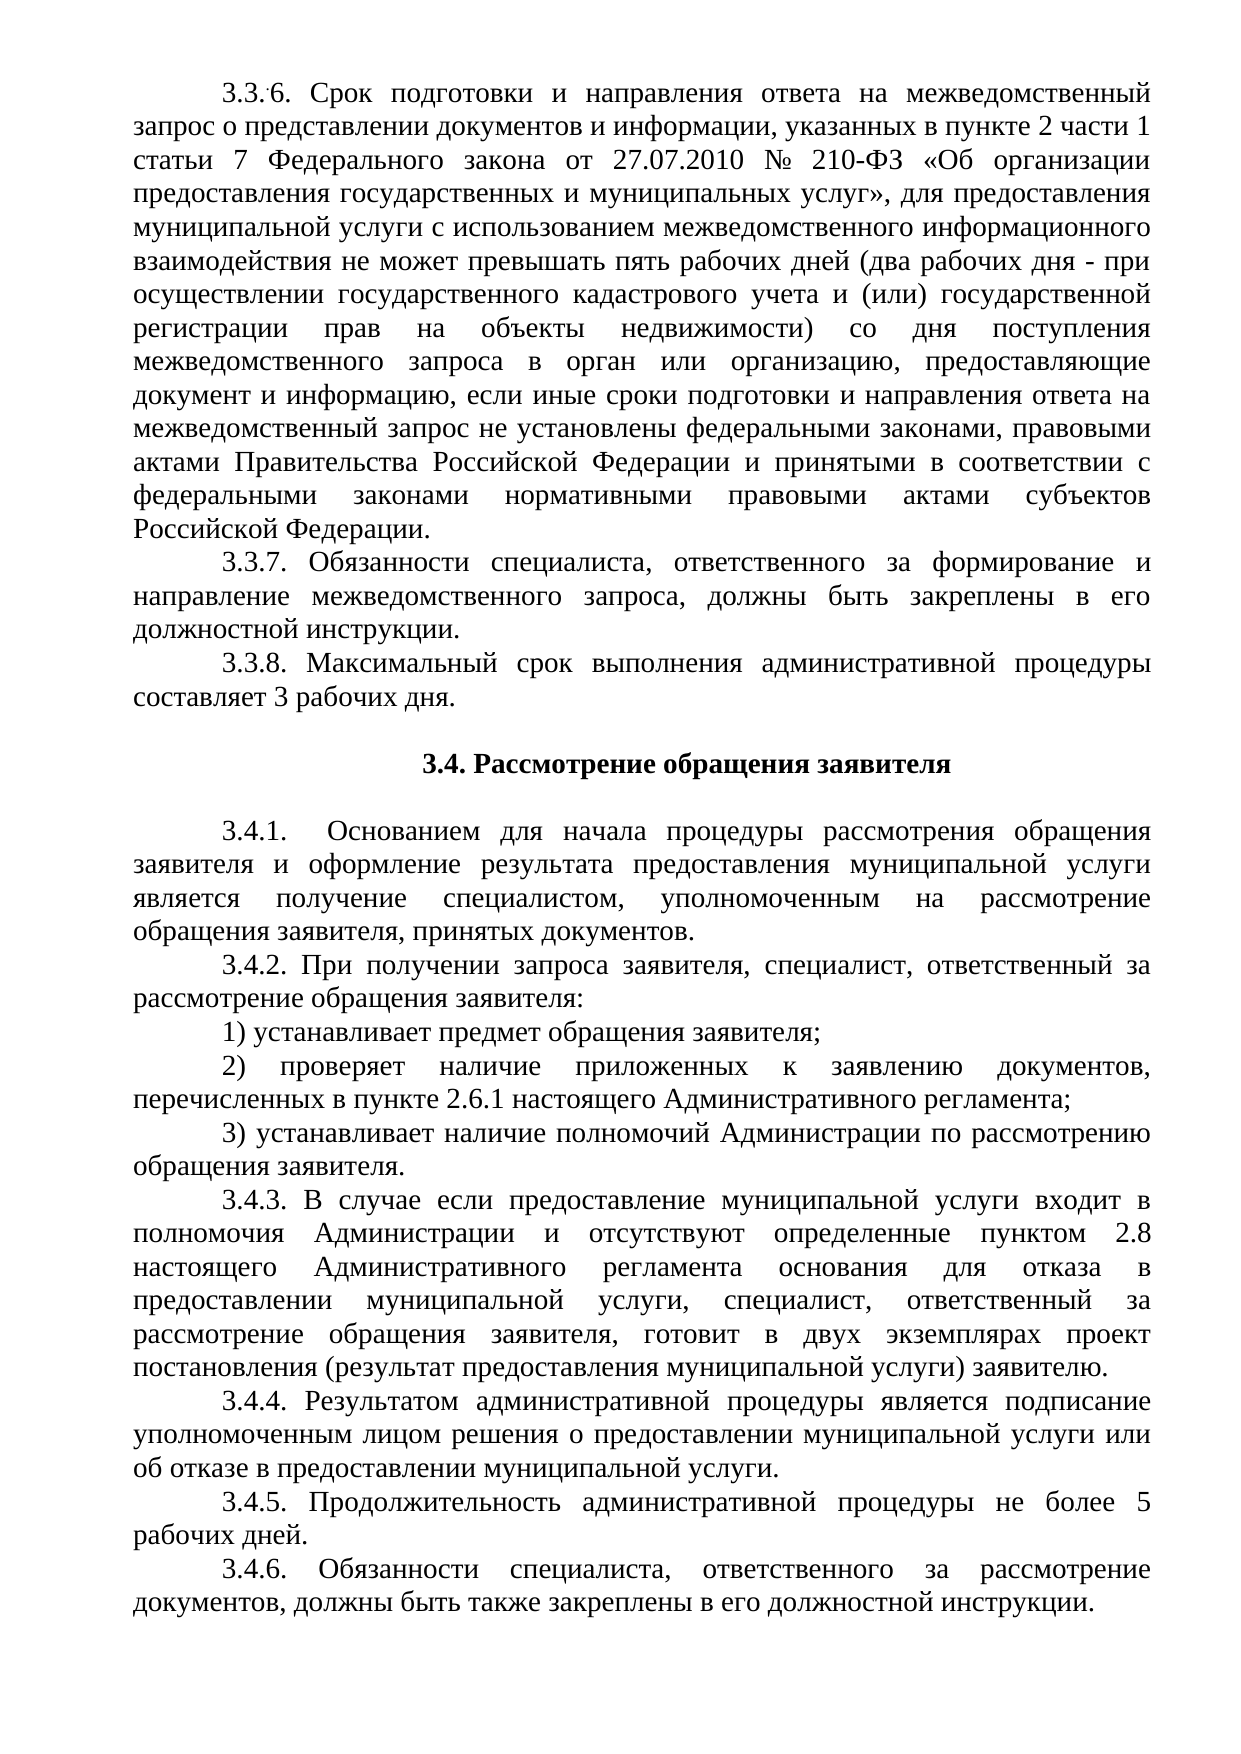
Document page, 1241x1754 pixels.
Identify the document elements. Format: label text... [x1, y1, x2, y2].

text 3.3.7. Обязанности специалиста, ответственного за формирование и направление межведомственного запроса, должны быть закреплены в его должностной инструкции. [133, 544, 1152, 645]
text 3.4.2. При получении запроса заявителя, специалист, ответственный за рассмотрение обращения заявителя: [133, 947, 1152, 1014]
text 3.4.5. Продолжительность административной процедуры не более 5 рабочих дней. [133, 1484, 1152, 1551]
text 3) устанавливает наличие полномочий Администрации по рассмотрению обращения заявителя. [133, 1115, 1152, 1182]
text 2) проверяет наличие приложенных к заявлению документов, перечисленных в пункте 2.6.1 настоящего Административного регламента; [133, 1048, 1152, 1115]
text 3.4.4. Результатом административной процедуры является подписание уполномоченным лицом решения о предоставлении муниципальной услуги или об отказе в предоставлении муниципальной услуги. [133, 1383, 1152, 1484]
text 1) устанавливает предмет обращения заявителя; [133, 1014, 1152, 1048]
text 3.4.1. Основанием для начала процедуры рассмотрения обращения заявителя и оформление результата предоставления муниципальной услуги является получение специалистом, уполномоченным на рассмотрение обращения заявителя, принятых документов. [133, 813, 1152, 947]
text 3.3..6. Срок подготовки и направления ответа на межведомственный запрос о представлении документов и информации, указанных в пункте 2 части 1 статьи 7 Федерального закона от 27.07.2010 № 210-ФЗ «Об организации предоставления государственных и муниципальных услуг», для предоставления муниципальной услуги с использованием межведомственного информационного взаимодействия не может превышать пять рабочих дней (два рабочих дня - при осуществлении государственного кадастрового учета и (или) государственной регистрации прав на объекты недвижимости) со дня поступления межведомственного запроса в орган или организацию, предоставляющие документ и информацию, если иные сроки подготовки и направления ответа на межведомственный запрос не установлены федеральными законами, правовыми актами Правительства Российской Федерации и принятыми в соответствии с федеральными законами нормативными правовыми актами субъектов Российской Федерации. [133, 75, 1152, 544]
text 3.3.8. Максимальный срок выполнения административной процедуры составляет 3 рабочих дня. [133, 645, 1152, 712]
text 3.4.6. Обязанности специалиста, ответственного за рассмотрение документов, должны быть также закреплены в его должностной инструкции. [133, 1551, 1152, 1618]
text 3.4. Рассмотрение обращения заявителя [133, 746, 1152, 779]
text 3.4.3. В случае если предоставление муниципальной услуги входит в полномочия Администрации и отсутствуют определенные пунктом 2.8 настоящего Административного регламента основания для отказа в предоставлении муниципальной услуги, специалист, ответственный за рассмотрение обращения заявителя, готовит в двух экземплярах проект постановления (результат предоставления муниципальной услуги) заявителю. [133, 1182, 1152, 1383]
